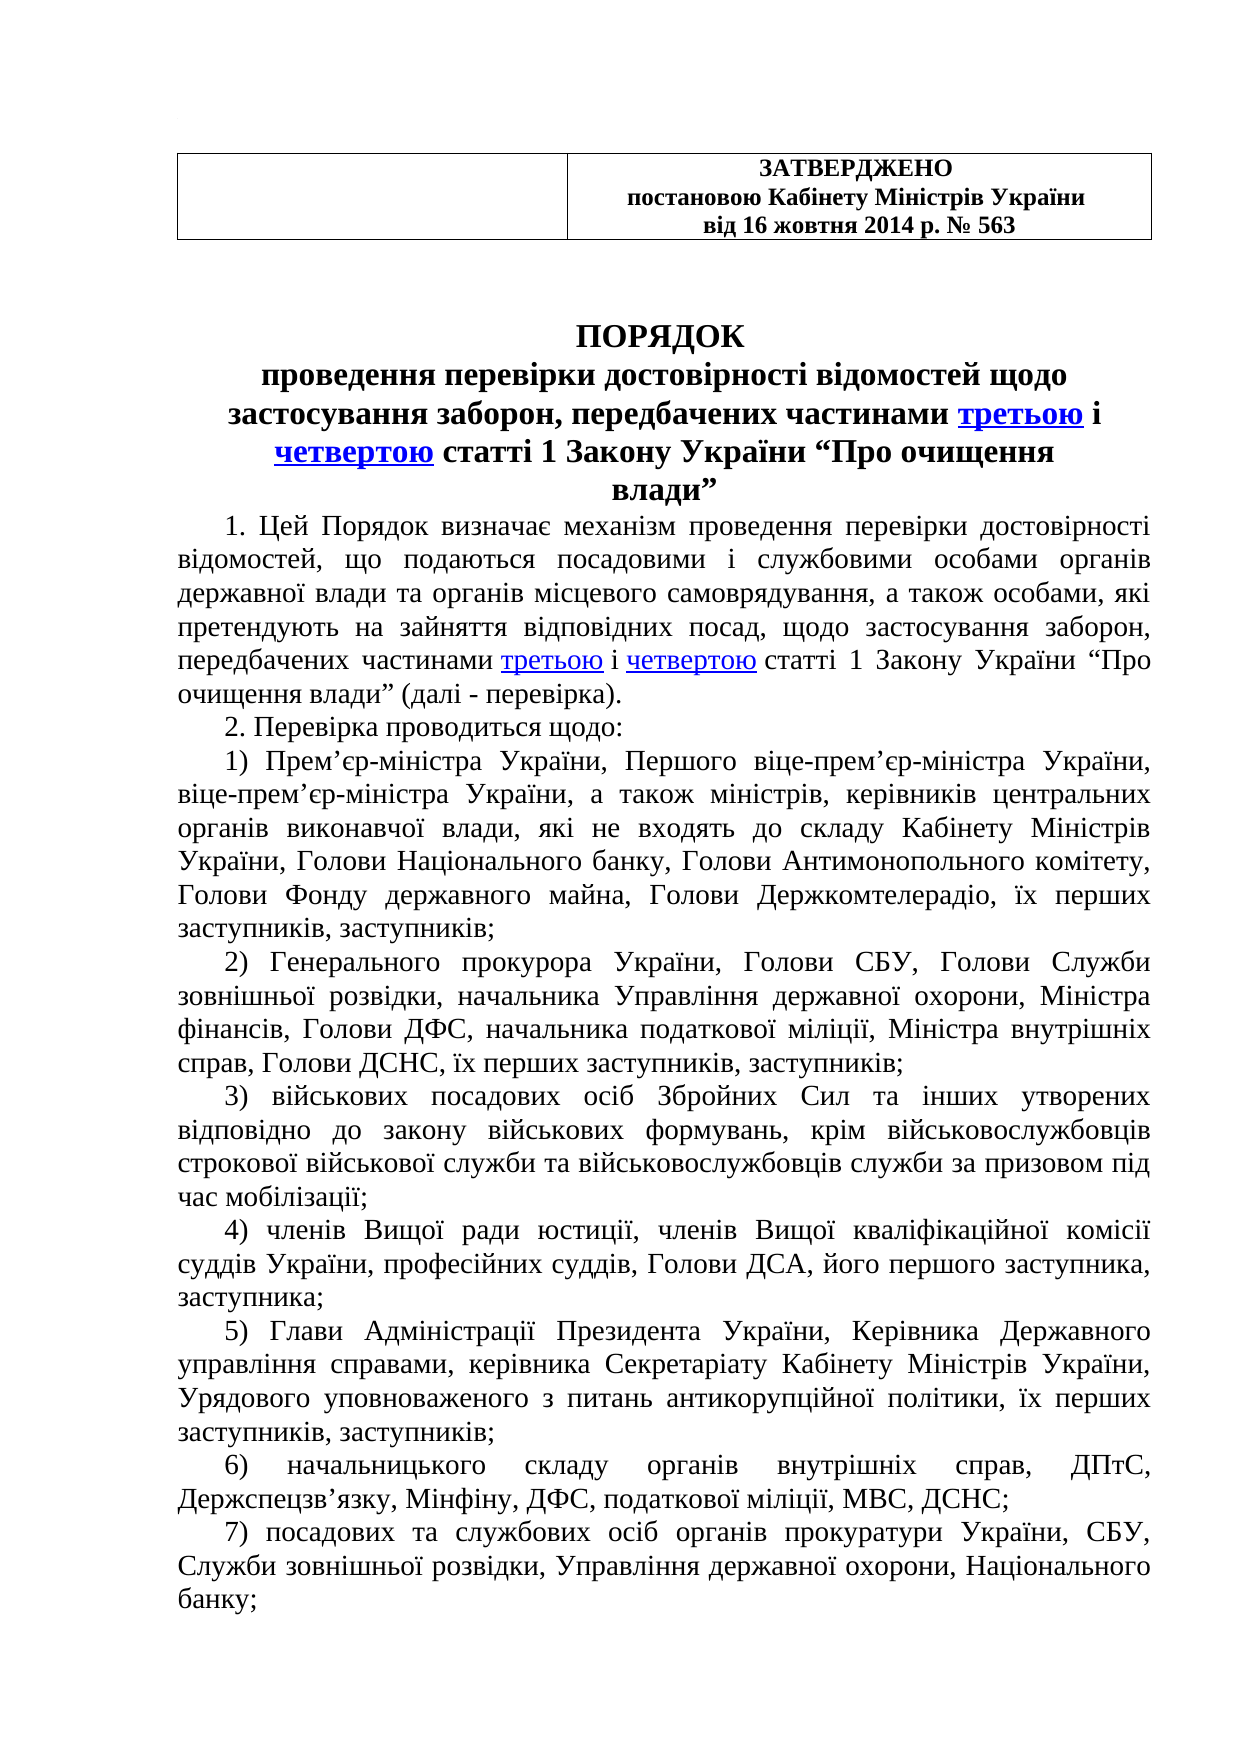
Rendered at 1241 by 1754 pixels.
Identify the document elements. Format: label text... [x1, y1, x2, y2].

text ПОРЯДОК проведення перевірки достовірності відомостей щодо застосування заборон, передбачених частинами третьою і четвертою статті 1 Закону України “Про очищення влади” [224, 316, 1105, 508]
text 1. Цей Порядок визначає механізм проведення перевірки достовірності відомостей, що подаються посадовими і службовими особами органів державної влади та органів місцевого самоврядування, а також особами, які претендують на зайняття відповідних посад, щодо застосування заборон, передбачених частинами третьою і четвертою статті 1 Закону України “Про очищення влади” (далі - перевірка). [177, 508, 1152, 709]
text 6) начальницького складу органів внутрішніх справ, ДПтС, Держспецзв’язку, Мінфіну, ДФС, податкової міліції, МВС, ДСНС; [177, 1447, 1152, 1514]
text 2. Перевірка проводиться щодо: [177, 709, 1152, 743]
text 7) посадових та службових осіб органів прокуратури України, СБУ, Служби зовнішньої розвідки, Управління державної охорони, Національного банку; [177, 1514, 1152, 1615]
text 4) членів Вищої ради юстиції, членів Вищої кваліфікаційної комісії суддів України, професійних суддів, Голови ДСА, його першого заступника, заступника; [177, 1212, 1152, 1313]
table_header [178, 154, 567, 239]
text 5) Глави Адміністрації Президента України, Керівника Державного управління справами, керівника Секретаріату Кабінету Міністрів України, Урядового уповноваженого з питань антикорупційної політики, їх перших заступників, заступників; [177, 1313, 1152, 1447]
text 1) Прем’єр-міністра України, Першого віце-прем’єр-міністра України, віце-прем’єр-міністра України, а також міністрів, керівників центральних органів виконавчої влади, які не входять до складу Кабінету Міністрів України, Голови Національного банку, Голови Антимонопольного комітету, Голови Фонду державного майна, Голови Держкомтелерадіо, їх перших заступників, заступників; [177, 743, 1152, 944]
text 3) військових посадових осіб Збройних Сил та інших утворених відповідно до закону військових формувань, крім військовослужбовців строкової військової служби та військовослужбовців служби за призовом під час мобілізації; [177, 1078, 1152, 1212]
text 2) Генерального прокурора України, Голови СБУ, Голови Служби зовнішньої розвідки, начальника Управління державної охорони, Міністра фінансів, Голови ДФС, начальника податкової міліції, Міністра внутрішніх справ, Голови ДСНС, їх перших заступників, заступників; [177, 944, 1152, 1078]
table_header ЗАТВЕРДЖЕНО постановою Кабінету Міністрів України від 16 жовтня 2014 р. № 563 [568, 154, 1151, 239]
